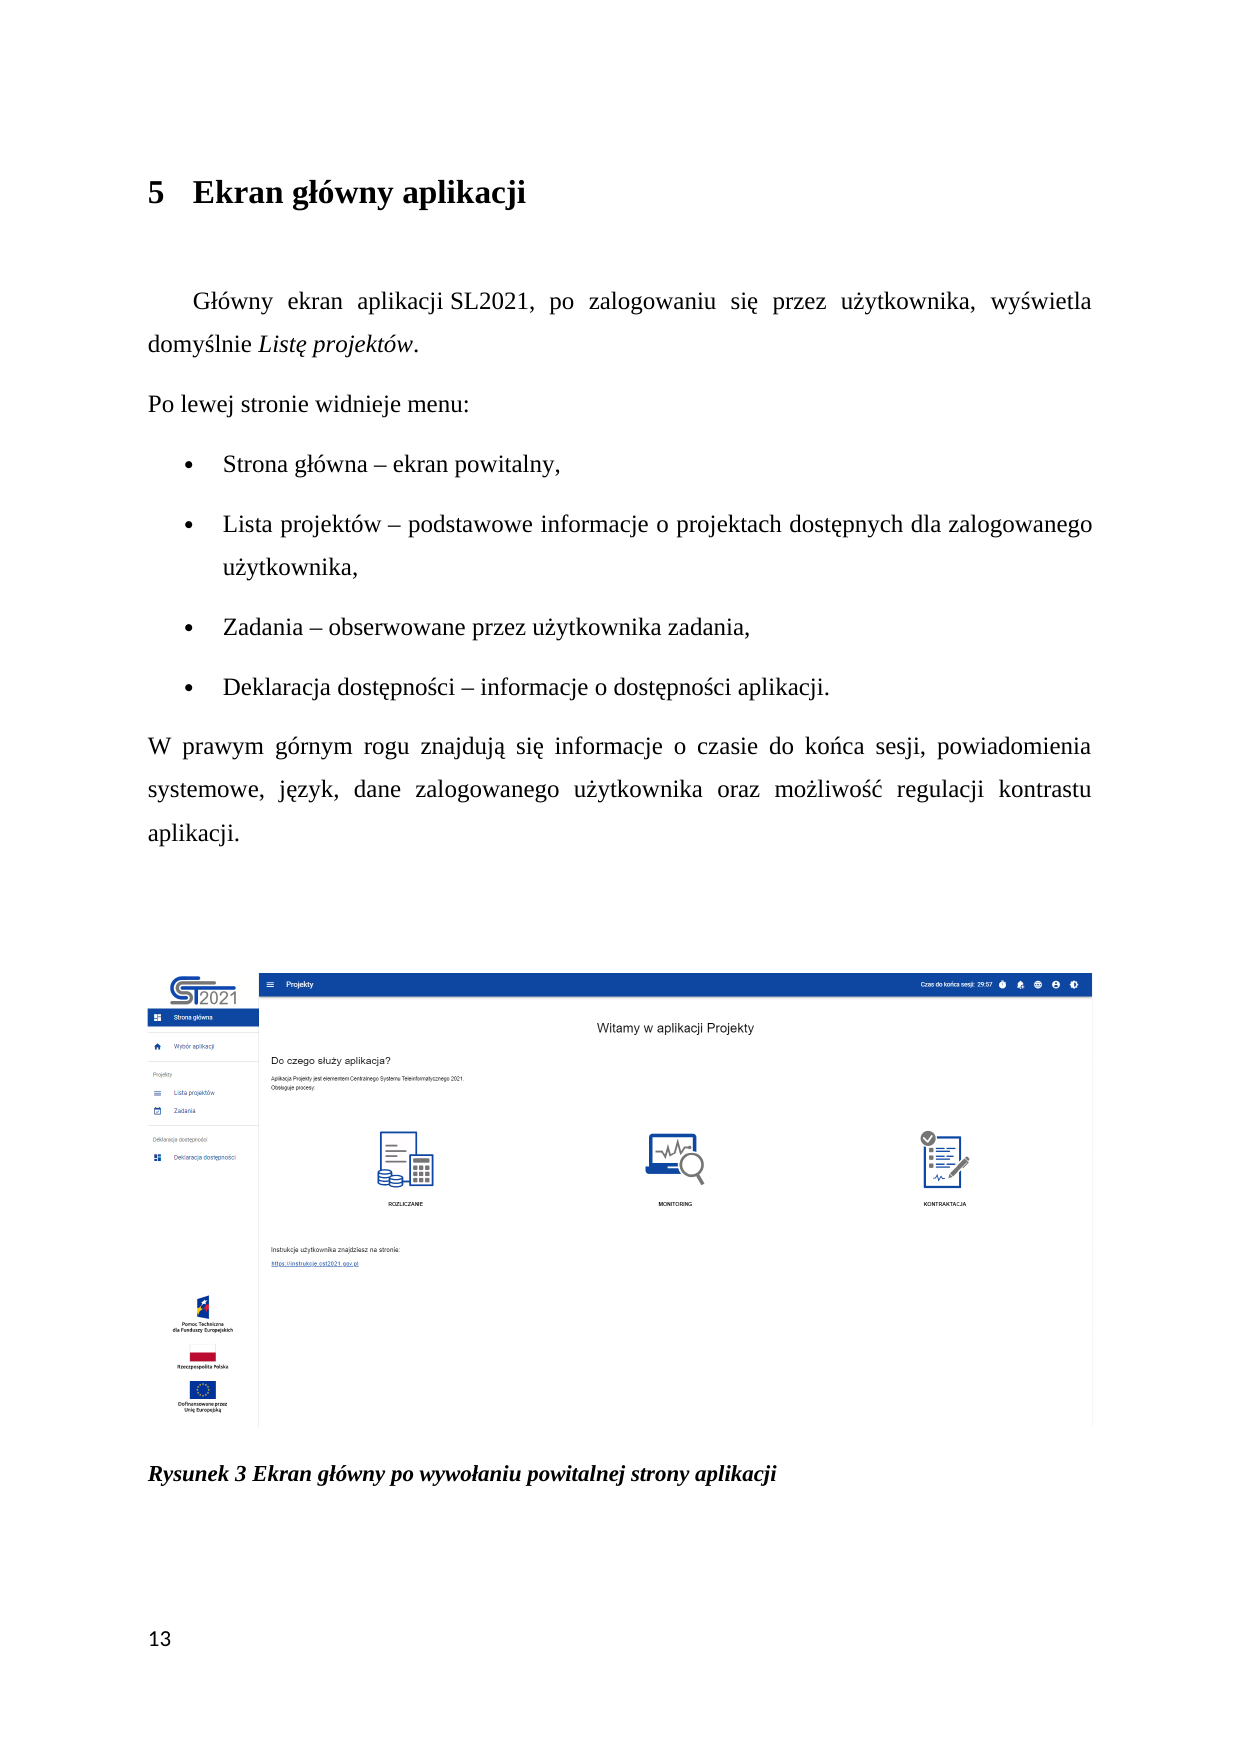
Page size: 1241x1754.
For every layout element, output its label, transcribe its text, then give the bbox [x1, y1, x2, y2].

subtitle Ekran główny aplikacji [148, 173, 1092, 211]
list Strona główna – ekran powitalny, [185, 449, 1092, 478]
list Lista projektów – podstawowe informacje o projektach dostępnych dla zalogowanego użytkownika, [185, 509, 1092, 581]
list Zadania – obserwowane przez użytkownika zadania, [185, 612, 1092, 641]
text W prawym górnym rogu znajdują się informacje o czasie do końca sesji, powiadomienia systemowe, język, dane zalogowanego użytkownika oraz możliwość regulacji kontrastu aplikacji. [148, 731, 1092, 846]
picture [147, 973, 1093, 1427]
text Rysunek 3 Ekran główny po wywołaniu powitalnej strony aplikacji [148, 1461, 1092, 1487]
text Główny ekran aplikacji SL2021, po zalogowaniu się przez użytkownika, wyświetla domyślnie Listę projektów. [148, 286, 1092, 358]
list Deklaracja dostępności – informacje o dostępności aplikacji. [185, 672, 1092, 700]
text Po lewej stronie widnieje menu: [148, 389, 1092, 418]
